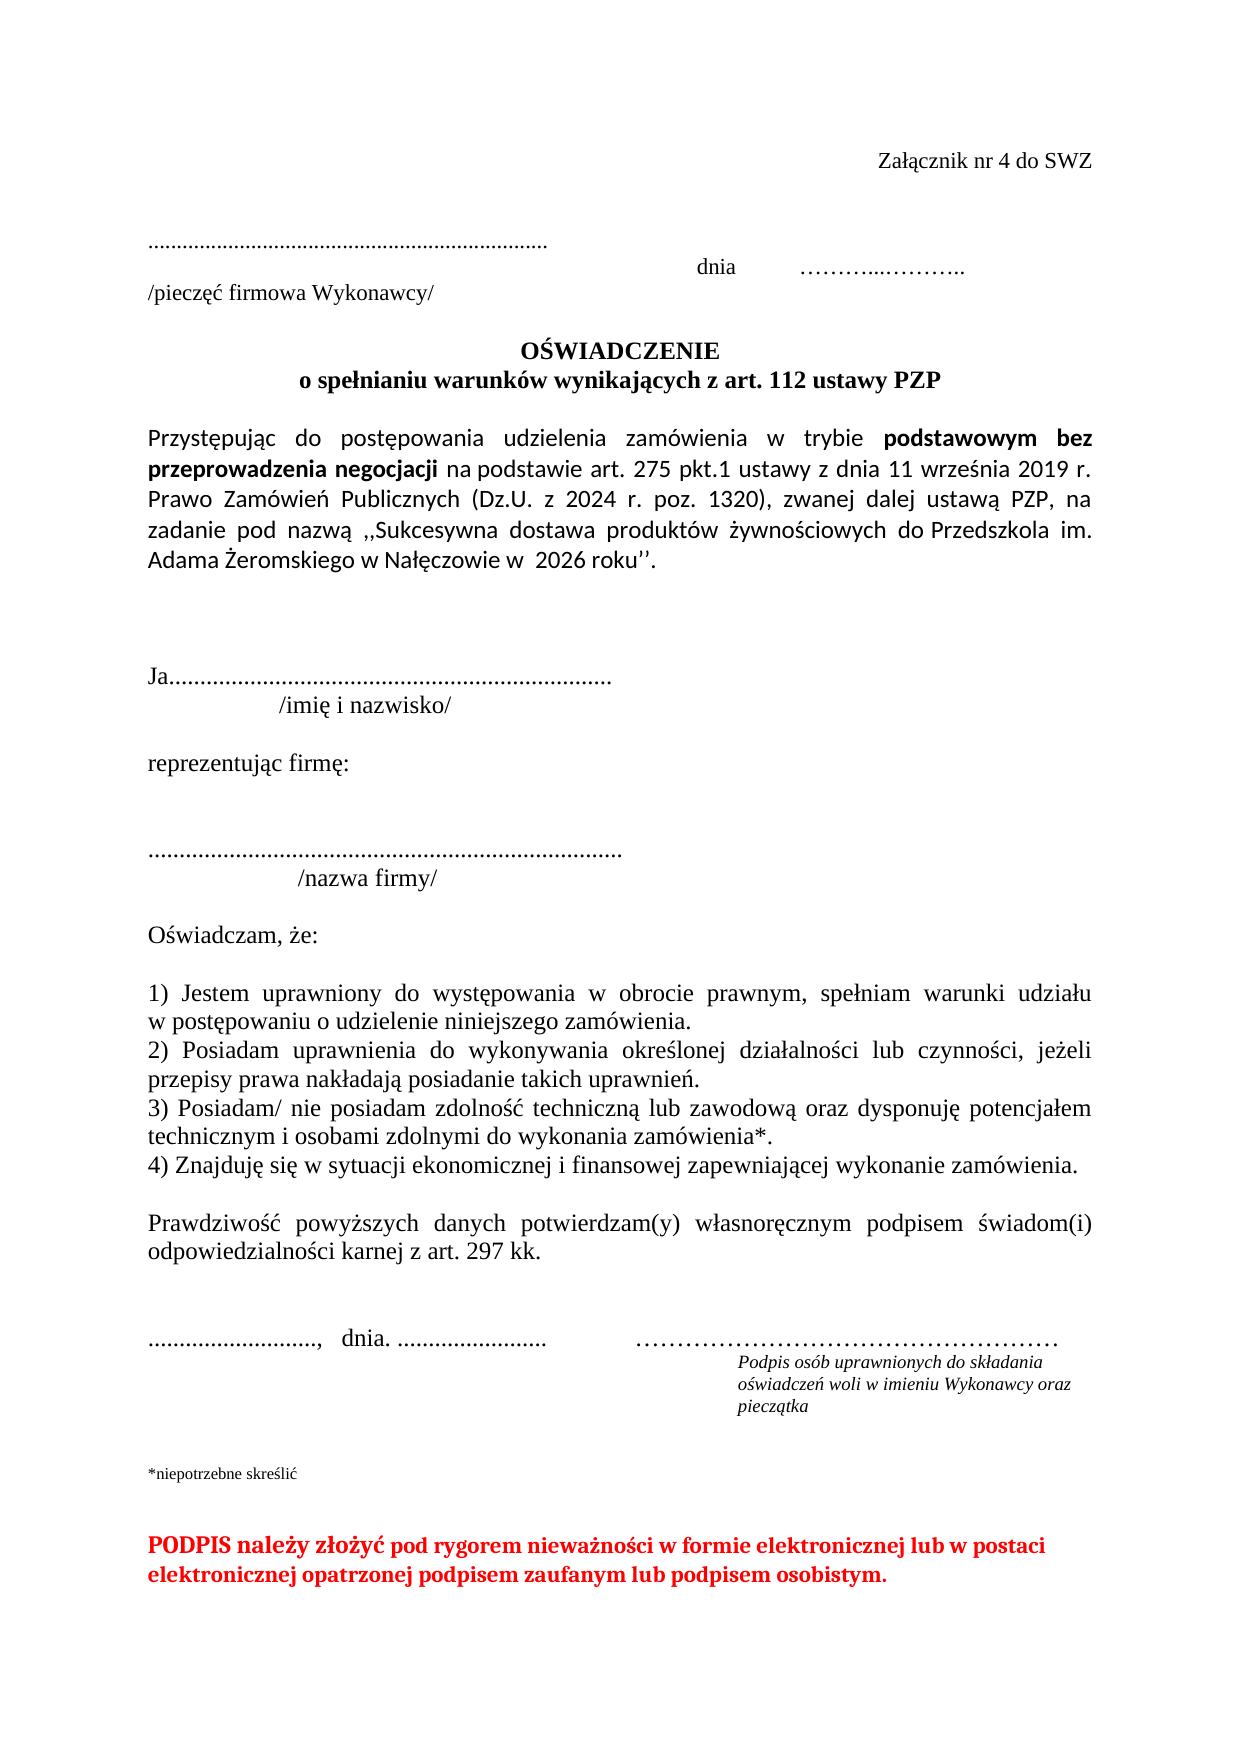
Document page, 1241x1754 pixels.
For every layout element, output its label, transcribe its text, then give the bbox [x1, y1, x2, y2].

text o spełnianiu warunków wynikających z art. 112 ustawy PZP [148, 365, 1093, 394]
text ............................................................................ [148, 834, 1093, 863]
text dnia ………...……….. [148, 253, 1093, 279]
text /nazwa firmy/ [148, 863, 1093, 891]
text PODPIS należy złożyć pod rygorem nieważności w formie elektronicznej lub w postaci elektronicznej opatrzonej podpisem zaufanym lub podpisem osobistym. [148, 1531, 1093, 1588]
text ...................................................................... [148, 227, 1093, 253]
text *niepotrzebne skreślić [148, 1464, 1093, 1483]
text Oświadczam, że: [148, 920, 1093, 949]
text /pieczęć firmowa Wykonawcy/ [148, 279, 1093, 306]
text Ja....................................................................... [148, 661, 1093, 690]
text reprezentując firmę: [148, 748, 1093, 776]
text ..........................., dnia. ........................ …………………………………………… [148, 1323, 1093, 1351]
text 3) Posiadam/ nie posiadam zdolność techniczną lub zawodową oraz dysponuję potencjałem technicznym i osobami zdolnymi do wykonania zamówienia*. [148, 1093, 1093, 1150]
text 2) Posiadam uprawnienia do wykonywania określonej działalności lub czynności, jeżeli przepisy prawa nakładają posiadanie takich uprawnień. [148, 1035, 1093, 1093]
text Załącznik nr 4 do SWZ [148, 148, 1093, 174]
text 1) Jestem uprawniony do występowania w obrocie prawnym, spełniam warunki udziału w postępowaniu o udzielenie niniejszego zamówienia. [148, 978, 1093, 1035]
text 4) Znajduję się w sytuacji ekonomicznej i finansowej zapewniającej wykonanie zamówienia. [148, 1150, 1093, 1179]
text /imię i nazwisko/ [148, 690, 1093, 719]
text Prawdziwość powyższych danych potwierdzam(y) własnoręcznym podpisem świadom(i) odpowiedzialności karnej z art. 297 kk. [148, 1208, 1093, 1265]
text Przystępując do postępowania udzielenia zamówienia w trybie podstawowym bez przeprowadzenia negocjacji na podstawie art. 275 pkt.1 ustawy z dnia 11 września 2019 r. Prawo Zamówień Publicznych (Dz.U. z 2024 r. poz. 1320), zwanej dalej ustawą PZP, na zadanie pod nazwą ,,Sukcesywna dostawa produktów żywnościowych do Przedszkola im. Adama Żeromskiego w Nałęczowie w 2026 roku’’. [148, 422, 1093, 575]
text OŚWIADCZENIE [148, 336, 1093, 365]
text Podpis osób uprawnionych do składania oświadczeń woli w imieniu Wykonawcy oraz pieczątka [738, 1351, 1093, 1416]
